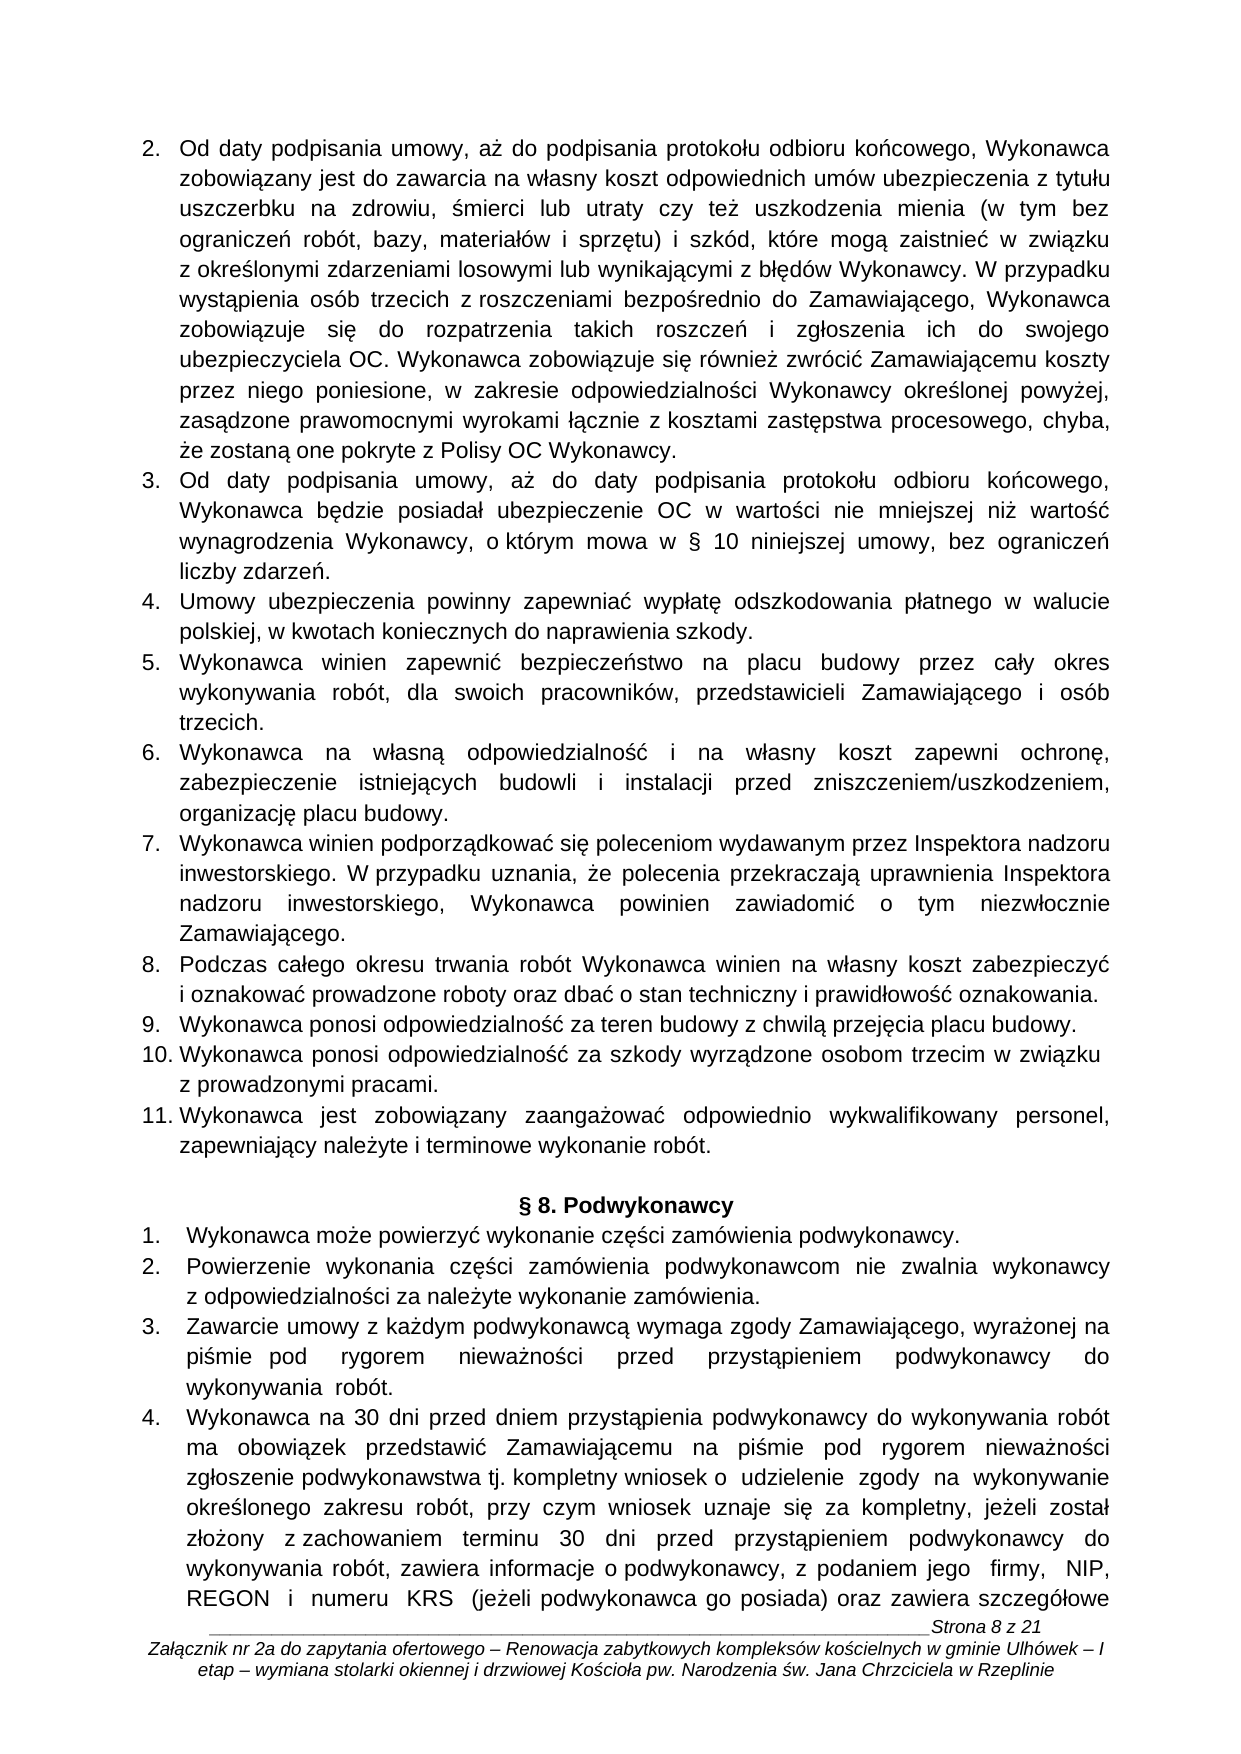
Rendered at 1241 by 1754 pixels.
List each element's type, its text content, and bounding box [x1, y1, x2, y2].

list Od daty podpisania umowy, aż do podpisania protokołu odbioru końcowego, Wykonawca zobowiązany jest do zawarcia na własny koszt odpowiednich umów ubezpieczenia z tytułu uszczerbku na zdrowiu, śmierci lub utraty czy też uszkodzenia mienia (w tym bez ograniczeń robót, bazy, materiałów i sprzętu) i szkód, które mogą zaistnieć w związku z określonymi zdarzeniami losowymi lub wynikającymi z błędów Wykonawcy. W przypadku wystąpienia osób trzecich z roszczeniami bezpośrednio do Zamawiającego, Wykonawca zobowiązuje się do rozpatrzenia takich roszczeń i zgłoszenia ich do swojego ubezpieczyciela OC. Wykonawca zobowiązuje się również zwrócić Zamawiającemu koszty przez niego poniesione, w zakresie odpowiedzialności Wykonawcy określonej powyżej, zasądzone prawomocnymi wyrokami łącznie z kosztami zastępstwa procesowego, chyba, że zostaną one pokryte z Polisy OC Wykonawcy. [142, 135, 1110, 463]
list Wykonawca winien zapewnić bezpieczeństwo na placu budowy przez cały okres wykonywania robót, dla swoich pracowników, przedstawicieli Zamawiającego i osób trzecich. [142, 648, 1110, 735]
list Zawarcie umowy z każdym podwykonawcą wymaga zgody Zamawiającego, wyrażonej na piśmie pod rygorem nieważności przed przystąpieniem podwykonawcy do wykonywania robót. [142, 1313, 1110, 1400]
list Wykonawca ponosi odpowiedzialność za szkody wyrządzone osobom trzecim w związku z prowadzonymi pracami. [142, 1041, 1110, 1098]
list Wykonawca winien podporządkować się poleceniom wydawanym przez Inspektora nadzoru inwestorskiego. W przypadku uznania, że polecenia przekraczają uprawnienia Inspektora nadzoru inwestorskiego, Wykonawca powinien zawiadomić o tym niezwłocznie Zamawiającego. [142, 830, 1110, 947]
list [142, 1404, 1110, 1611]
list Podczas całego okresu trwania robót Wykonawca winien na własny koszt zabezpieczyć i oznakować prowadzone roboty oraz dbać o stan techniczny i prawidłowość oznakowania. [142, 951, 1110, 1007]
list Powierzenie wykonania części zamówienia podwykonawcom nie zwalnia wykonawcy z odpowiedzialności za należyte wykonanie zamówienia. [142, 1253, 1110, 1309]
text § 8. Podwykonawcy [142, 1192, 1110, 1218]
list Umowy ubezpieczenia powinny zapewniać wypłatę odszkodowania płatnego w walucie polskiej, w kwotach koniecznych do naprawienia szkody. [142, 588, 1110, 644]
list Od daty podpisania umowy, aż do daty podpisania protokołu odbioru końcowego, Wykonawca będzie posiadał ubezpieczenie OC w wartości nie mniejszej niż wartość wynagrodzenia Wykonawcy, o którym mowa w § 10 niniejszej umowy, bez ograniczeń liczby zdarzeń. [142, 467, 1110, 584]
list Wykonawca jest zobowiązany zaangażować odpowiednio wykwalifikowany personel, zapewniający należyte i terminowe wykonanie robót. [142, 1102, 1110, 1158]
list Wykonawca na własną odpowiedzialność i na własny koszt zapewni ochronę, zabezpieczenie istniejących budowli i instalacji przed zniszczeniem/uszkodzeniem, organizację placu budowy. [142, 739, 1110, 826]
list Wykonawca ponosi odpowiedzialność za teren budowy z chwilą przejęcia placu budowy. [142, 1011, 1110, 1037]
list Wykonawca może powierzyć wykonanie części zamówienia podwykonawcy. [142, 1222, 1110, 1249]
